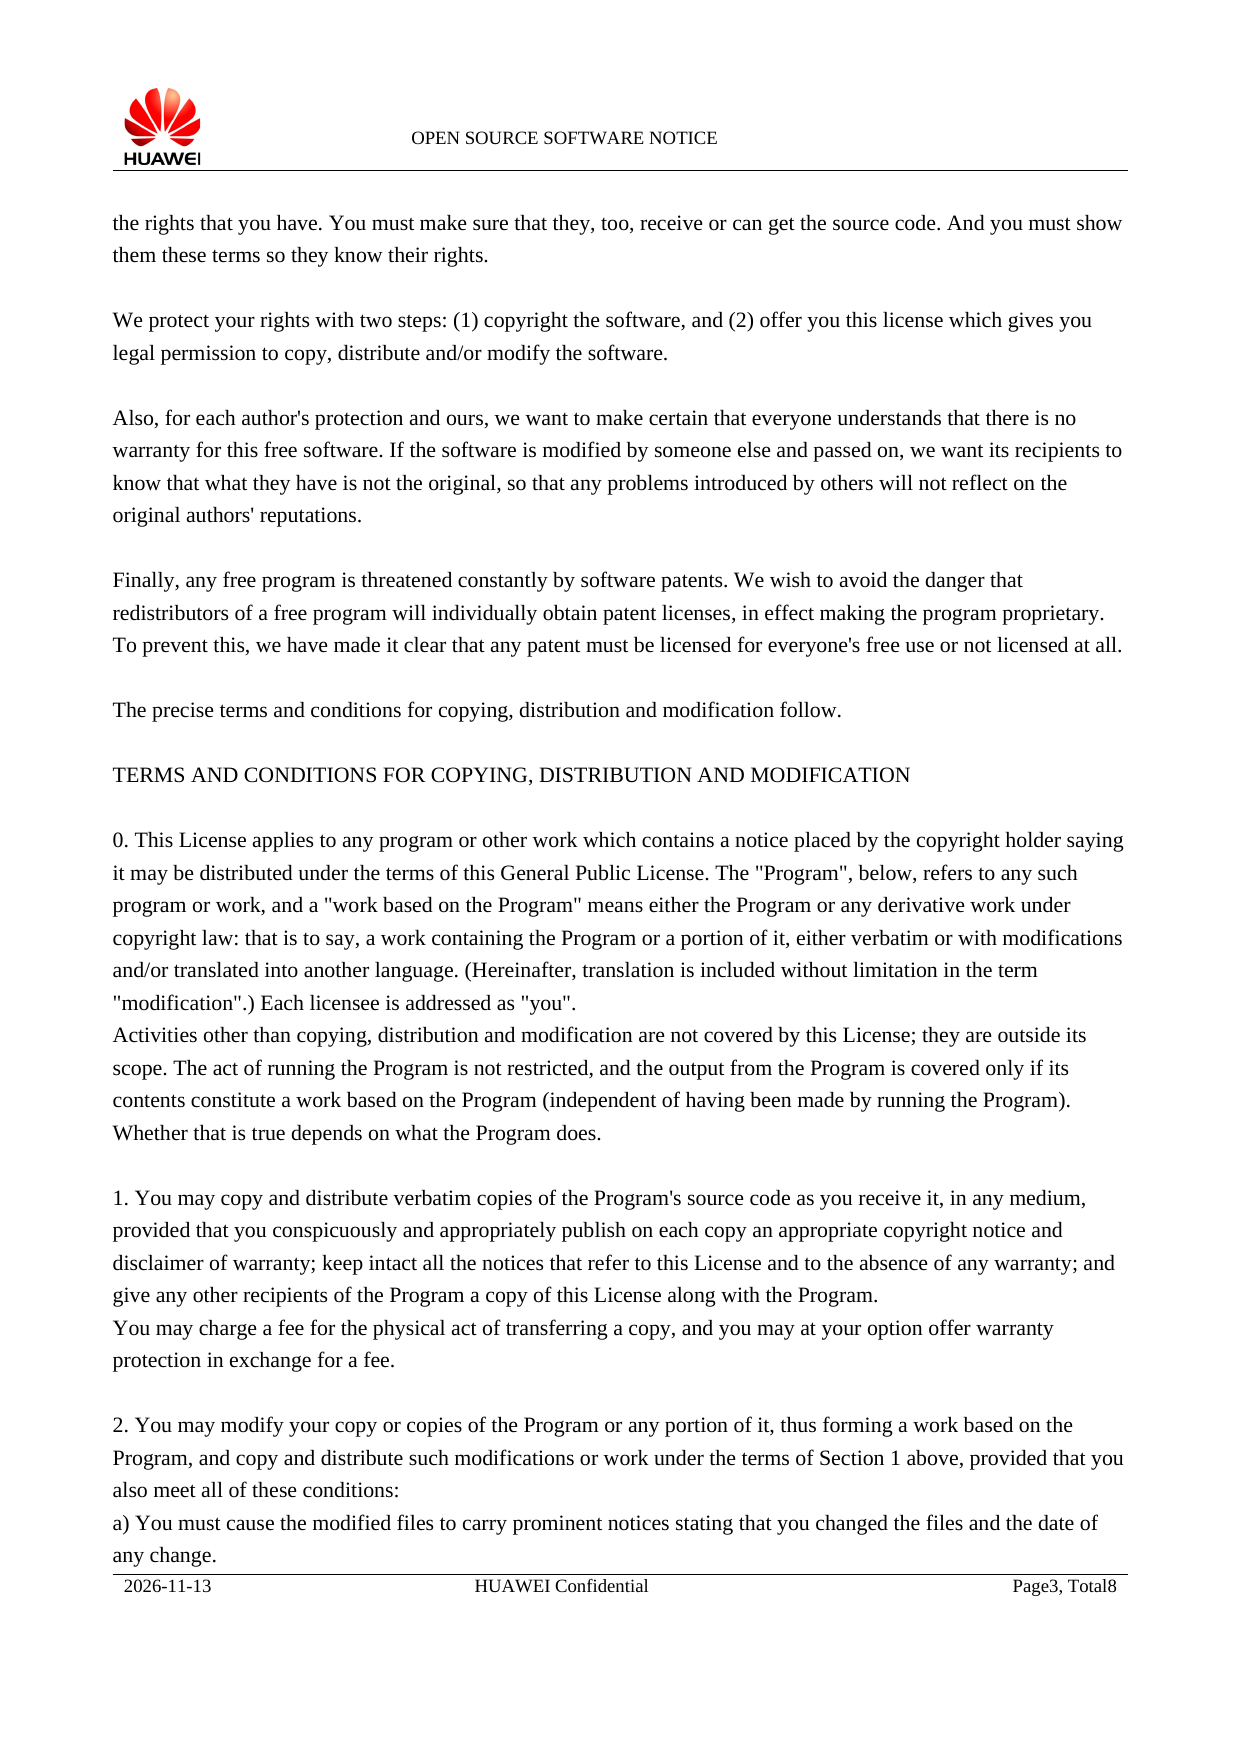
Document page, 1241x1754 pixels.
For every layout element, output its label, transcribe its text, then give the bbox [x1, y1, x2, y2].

picture [124, 88, 201, 165]
